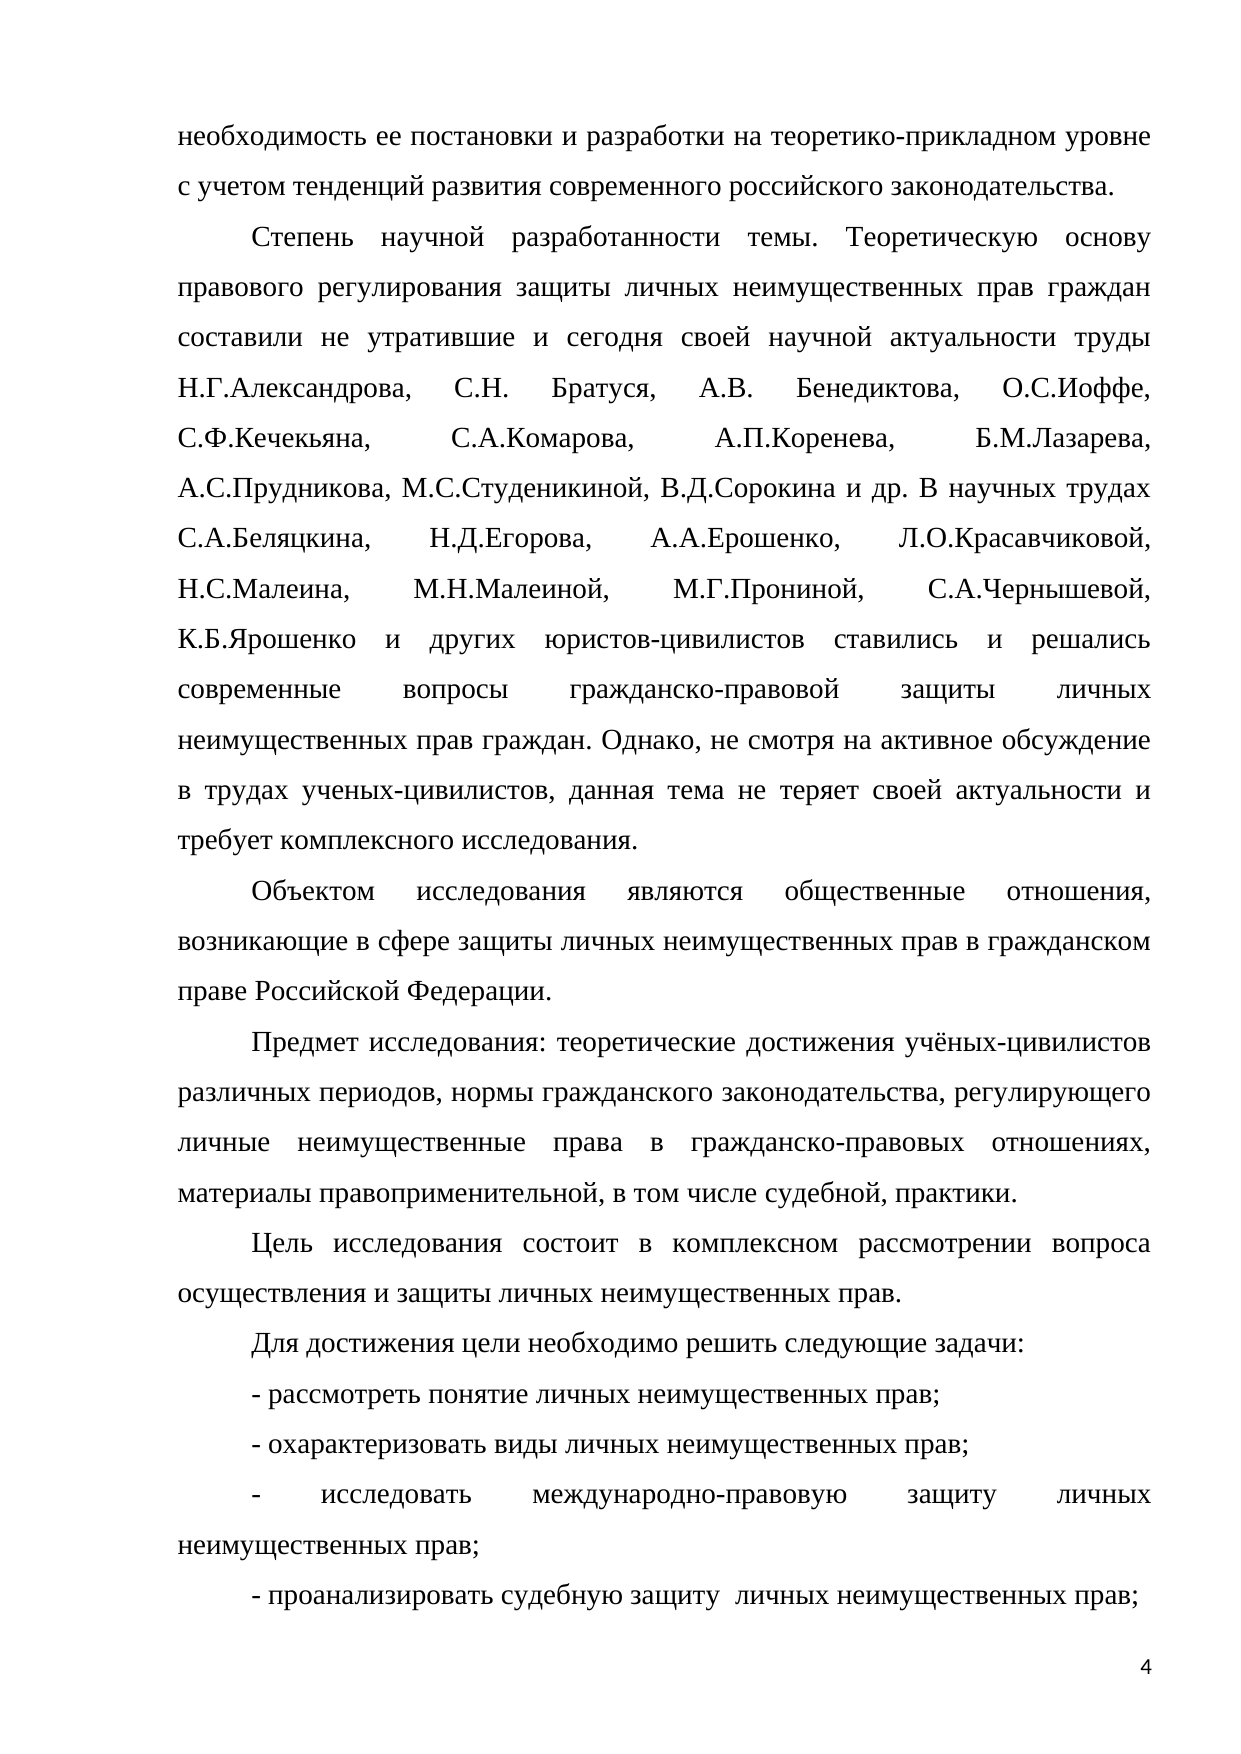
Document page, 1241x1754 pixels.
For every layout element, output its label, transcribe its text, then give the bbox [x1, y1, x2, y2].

text Предмет исследования: теоретические достижения учёных-цивилистов различных периодов, нормы гражданского законодательства, регулирующего личные неимущественные права в гражданско-правовых отношениях, материалы правоприменительной, в том числе судебной, практики. [177, 1024, 1152, 1208]
text Объектом исследования являются общественные отношения, возникающие в сфере защиты личных неимущественных прав в гражданском праве Российской Федерации. [177, 873, 1152, 1007]
text - рассмотреть понятие личных неимущественных прав; [177, 1376, 1152, 1409]
text - проанализировать судебную защиту личных неимущественных прав; [177, 1577, 1152, 1611]
text Степень научной разработанности темы. Теоретическую основу правового регулирования защиты личных неимущественных прав граждан составили не утратившие и сегодня своей научной актуальности труды Н.Г.Александрова, С.Н. Братуся, А.В. Бенедиктова, О.С.Иоффе, С.Ф.Кечекьяна, С.А.Комарова, А.П.Коренева, Б.М.Лазарева, А.С.Прудникова, М.С.Студеникиной, В.Д.Сорокина и др. В научных трудах С.А.Беляцкина, Н.Д.Егорова, А.А.Ерошенко, Л.О.Красавчиковой, Н.С.Малеина, М.Н.Малеиной, М.Г.Прониной, С.А.Чернышевой, К.Б.Ярошенко и других юристов-цивилистов ставились и решались современные вопросы гражданско-правовой защиты личных неимущественных прав граждан. Однако, не смотря на активное обсуждение в трудах ученых-цивилистов, данная тема не теряет своей актуальности и требует комплексного исследования. [177, 219, 1152, 856]
text - исследовать международно-правовую защиту личных неимущественных прав; [177, 1477, 1152, 1560]
text Цель исследования состоит в комплексном рассмотрении вопроса осуществления и защиты личных неимущественных прав. [177, 1225, 1152, 1309]
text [177, 118, 1152, 202]
text Для достижения цели необходимо решить следующие задачи: [177, 1326, 1152, 1359]
text - охарактеризовать виды личных неимущественных прав; [177, 1426, 1152, 1460]
